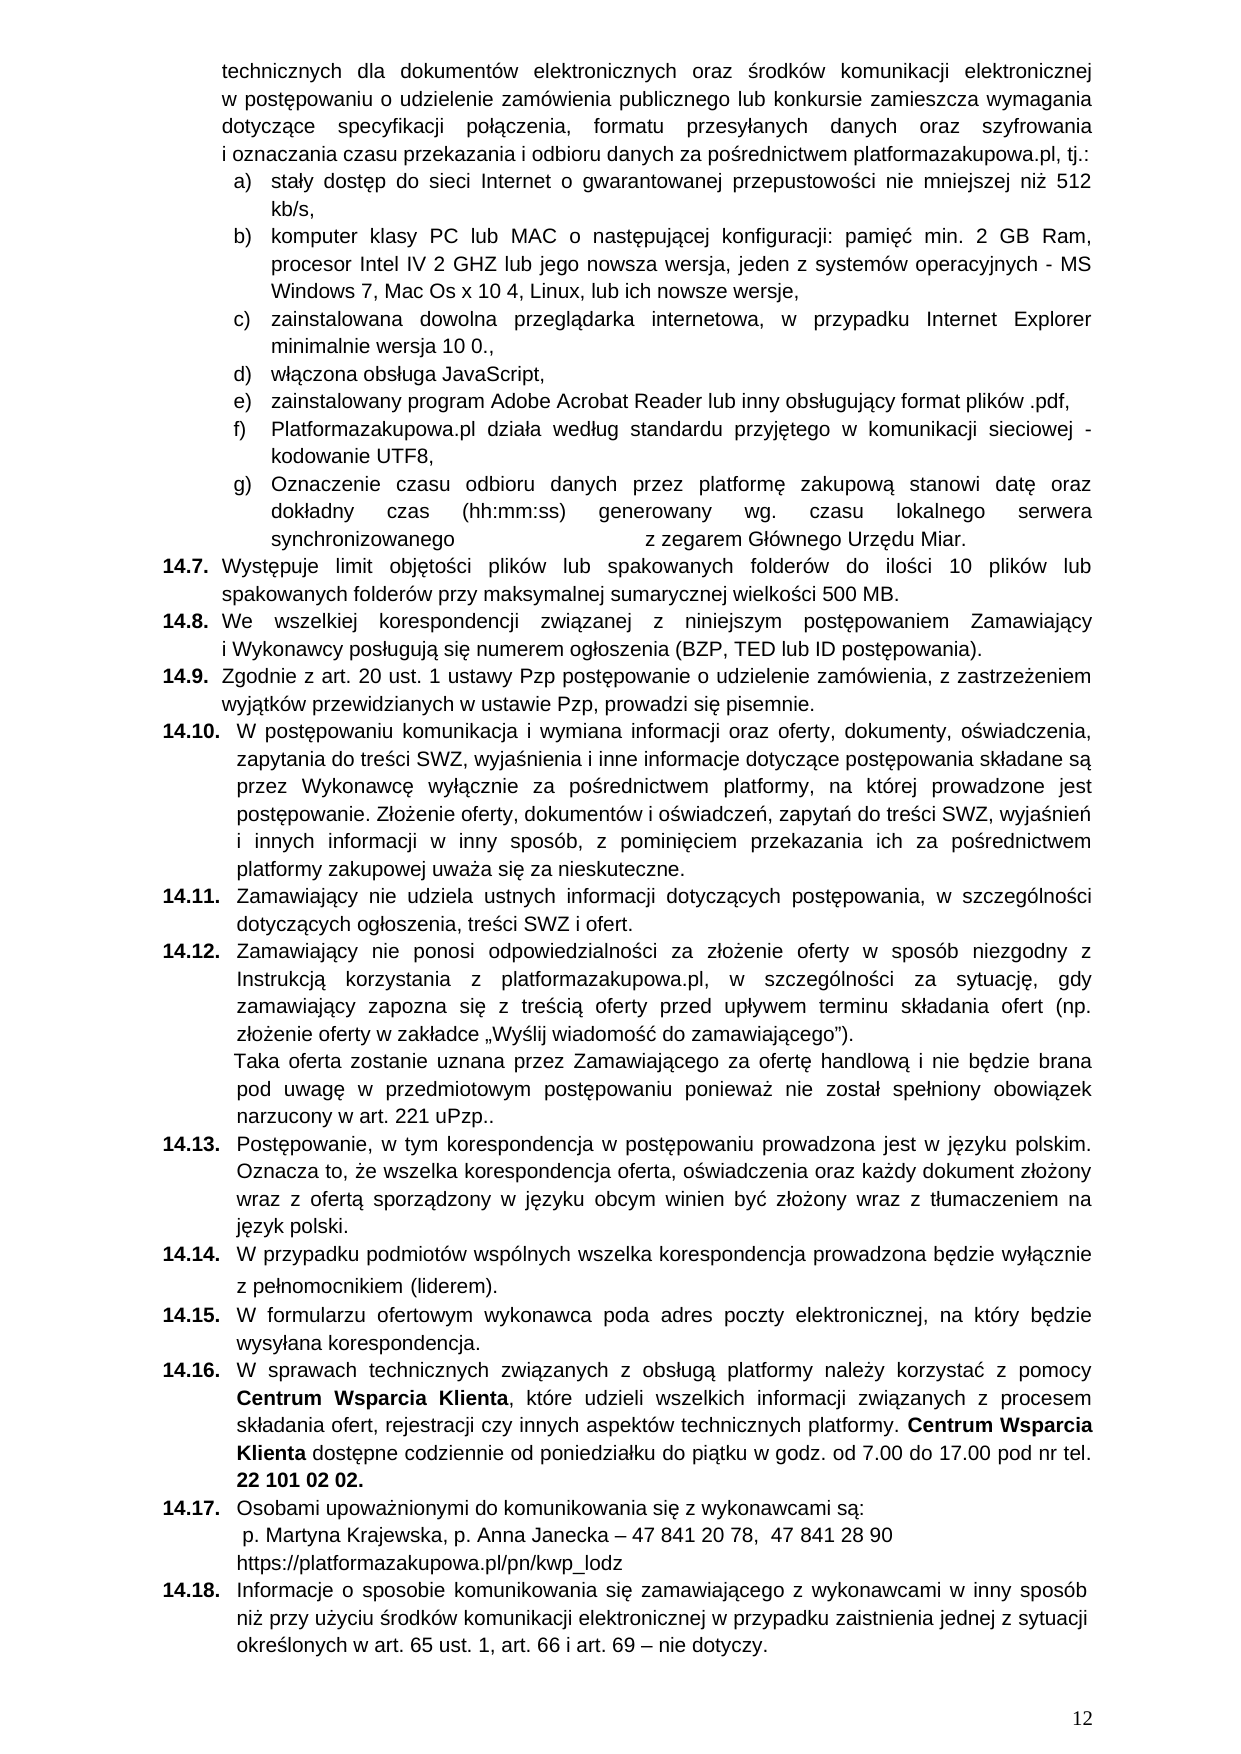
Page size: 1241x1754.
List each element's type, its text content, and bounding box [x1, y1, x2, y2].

text 14.8. We wszelkiej korespondencji związanej z niniejszym postępowaniem Zamawiający i Wykonawcy posługują się numerem ogłoszenia (BZP, TED lub ID postępowania). [162, 609, 1093, 661]
list W sprawach technicznych związanych z obsługą platformy należy korzystać z pomocy Centrum Wsparcia Klienta, które udzieli wszelkich informacji związanych z procesem składania ofert, rejestracji czy innych aspektów technicznych platformy. Centrum Wsparcia Klienta dostępne codziennie od poniedziałku do piątku w godz. od 7.00 do 17.00 pod nr tel. 22 101 02 02. [162, 1358, 1093, 1492]
list Zgodnie z art. 20 ust. 1 ustawy Pzp postępowanie o udzielenie zamówienia, z zastrzeżeniem wyjątków przewidzianych w ustawie Pzp, prowadzi się pisemnie. [162, 664, 1093, 716]
list zainstalowany program Adobe Acrobat Reader lub inny obsługujący format plików .pdf, [233, 389, 1093, 413]
list Postępowanie, w tym korespondencja w postępowaniu prowadzona jest w języku polskim. Oznacza to, że wszelka korespondencja oferta, oświadczenia oraz każdy dokument złożony wraz z ofertą sporządzony w języku obcym winien być złożony wraz z tłumaczeniem na język polski. [162, 1132, 1093, 1238]
list Oznaczenie czasu odbioru danych przez platformę zakupową stanowi datę oraz dokładny czas (hh:mm:ss) generowany wg. czasu lokalnego serwera synchronizowanego z zegarem Głównego Urzędu Miar. [233, 472, 1093, 551]
list włączona obsługa JavaScript, [233, 362, 1093, 386]
text Taka oferta zostanie uznana przez Zamawiającego za ofertę handlową i nie będzie brana pod uwagę w przedmiotowym postępowaniu ponieważ nie został spełniony obowiązek narzucony w art. 221 uPzp.. [233, 1049, 1093, 1128]
list komputer klasy PC lub MAC o następującej konfiguracji: pamięć min. 2 GB Ram, procesor Intel IV 2 GHZ lub jego nowsza wersja, jeden z systemów operacyjnych - MS Windows 7, Mac Os x 10 4, Linux, lub ich nowsze wersje, [233, 224, 1093, 303]
list W formularzu ofertowym wykonawca poda adres poczty elektronicznej, na który będzie wysyłana korespondencja. [162, 1303, 1093, 1354]
list W postępowaniu komunikacja i wymiana informacji oraz oferty, dokumenty, oświadczenia, zapytania do treści SWZ, wyjaśnienia i inne informacje dotyczące postępowania składane są przez Wykonawcę wyłącznie za pośrednictwem platformy, na której prowadzone jest postępowanie. Złożenie oferty, dokumentów i oświadczeń, zapytań do treści SWZ, wyjaśnień i innych informacji w inny sposób, z pominięciem przekazania ich za pośrednictwem platformy zakupowej uważa się za nieskuteczne. [162, 719, 1093, 881]
list Platformazakupowa.pl działa według standardu przyjętego w komunikacji sieciowej - kodowanie UTF8, [233, 417, 1093, 468]
text 14.18. Informacje o sposobie komunikowania się zamawiającego z wykonawcami w inny sposób niż przy użyciu środków komunikacji elektronicznej w przypadku zaistnienia jednej z sytuacji określonych w art. 65 ust. 1, art. 66 i art. 69 – nie dotyczy. [162, 1578, 1088, 1657]
list W przypadku podmiotów wspólnych wszelka korespondencja prowadzona będzie wyłącznie z pełnomocnikiem (liderem). [162, 1242, 1093, 1299]
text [162, 59, 1093, 166]
text 14.17. Osobami upoważnionymi do komunikowania się z wykonawcami są: p. Martyna Krajewska, p. Anna Janecka – 47 841 20 78, 47 841 28 90 https://platformazakupowa.pl/pn/kwp_lodz [162, 1496, 1088, 1574]
list Zamawiający nie ponosi odpowiedzialności za złożenie oferty w sposób niezgodny z Instrukcją korzystania z platformazakupowa.pl, w szczególności za sytuację, gdy zamawiający zapozna się z treścią oferty przed upływem terminu składania ofert (np. złożenie oferty w zakładce „Wyślij wiadomość do zamawiającego”). [162, 939, 1093, 1046]
list Zamawiający nie udziela ustnych informacji dotyczących postępowania, w szczególności dotyczących ogłoszenia, treści SWZ i ofert. [162, 884, 1093, 936]
text 14.7. Występuje limit objętości plików lub spakowanych folderów do ilości 10 plików lub spakowanych folderów przy maksymalnej sumarycznej wielkości 500 MB. [162, 554, 1093, 606]
list stały dostęp do sieci Internet o gwarantowanej przepustowości nie mniejszej niż 512 kb/s, [233, 169, 1093, 221]
list zainstalowana dowolna przeglądarka internetowa, w przypadku Internet Explorer minimalnie wersja 10 0., [233, 307, 1093, 358]
